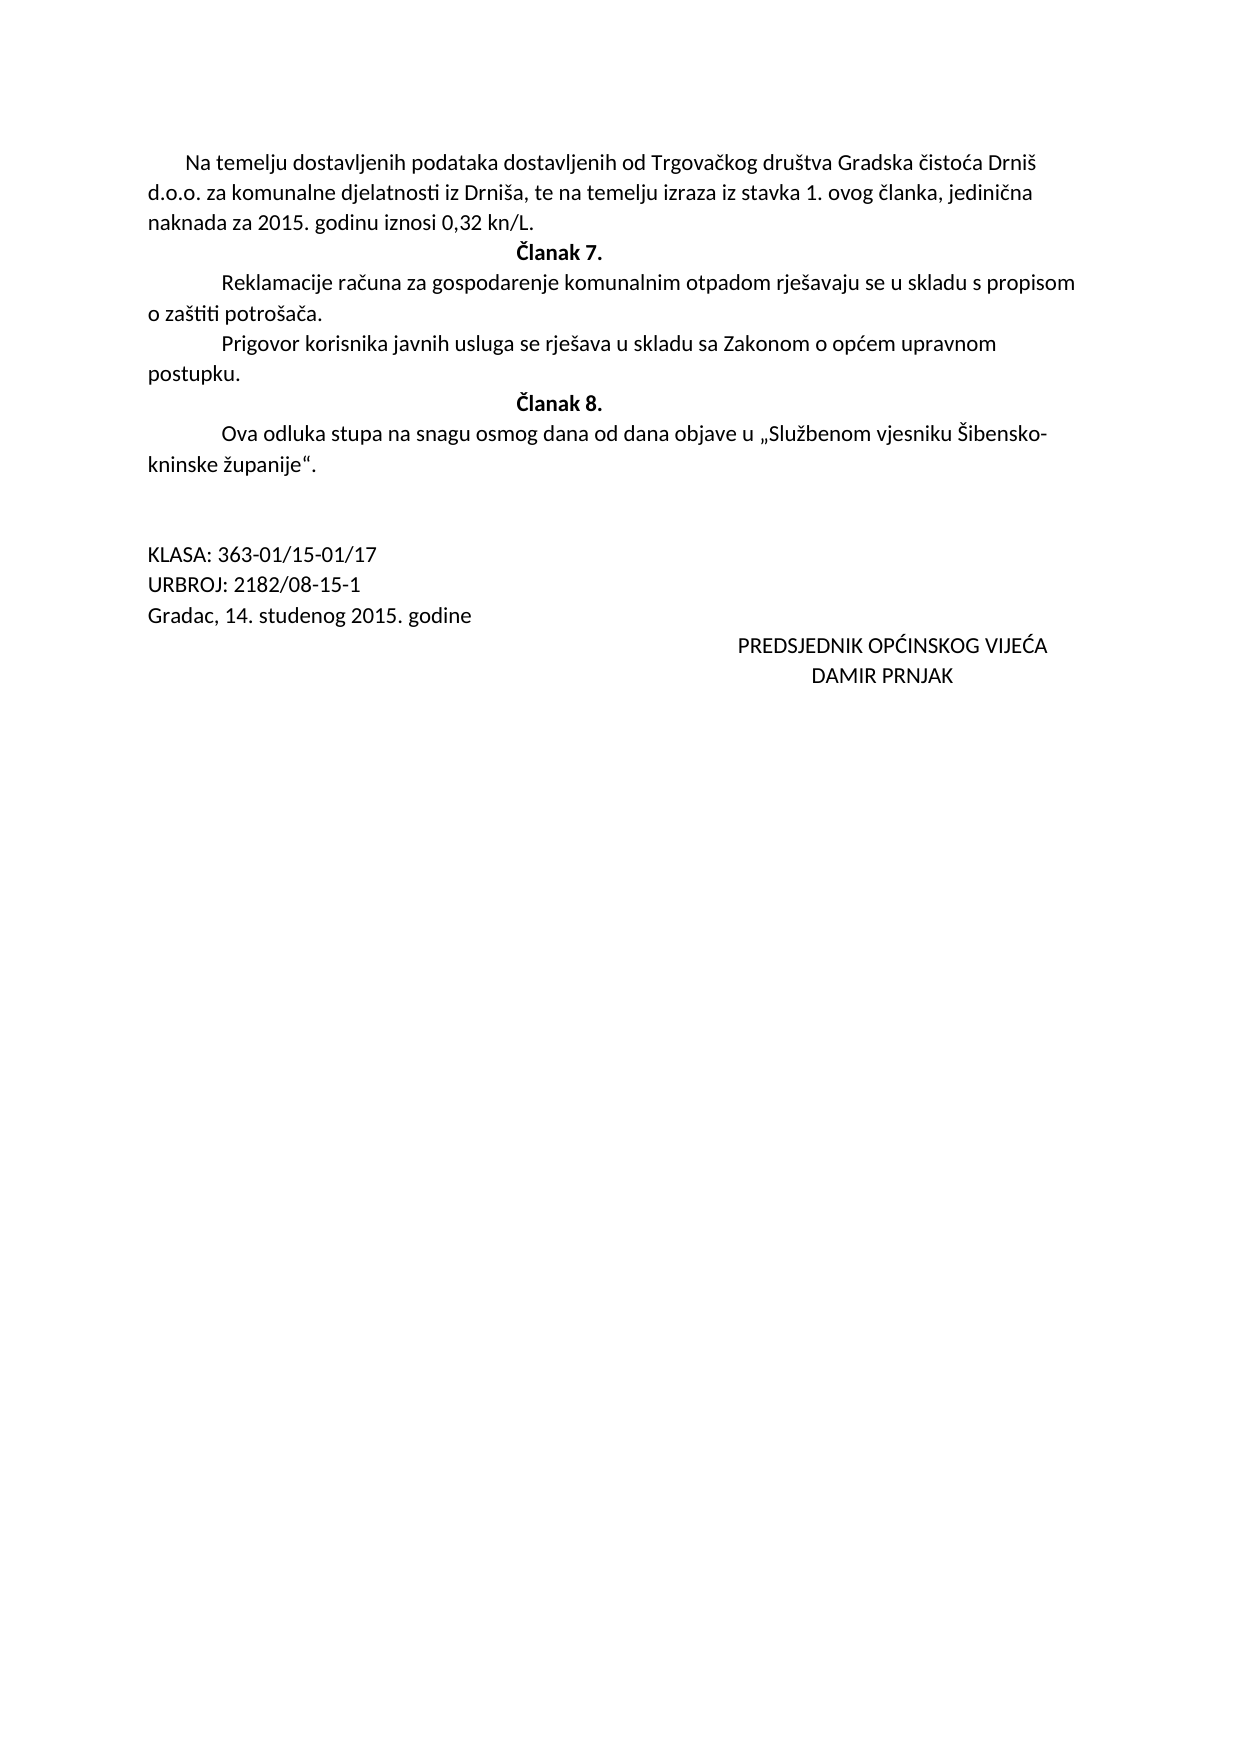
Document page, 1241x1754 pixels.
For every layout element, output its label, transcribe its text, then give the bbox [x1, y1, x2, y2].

text Ova odluka stupa na snagu osmog dana od dana objave u „Službenom vjesniku Šibensko- kninske županije“. [148, 419, 1093, 478]
text Gradac, 14. studenog 2015. godine [148, 601, 1093, 629]
text URBROJ: 2182/08-15-1 [148, 571, 1093, 598]
text KLASA: 363-01/15-01/17 [148, 540, 1093, 568]
text Reklamacije računa za gospodarenje komunalnim otpadom rješavaju se u skladu s propisom o zaštiti potrošača. [148, 268, 1093, 327]
text Na temelju dostavljenih podataka dostavljenih od Trgovačkog društva Gradska čistoća Drniš d.o.o. za komunalne djelatnosti iz Drniša, te na temelju izraza iz stavka 1. ovog članka, jedinična naknada za 2015. godinu iznosi 0,32 kn/L. [148, 148, 1093, 236]
text Članak 8. [516, 389, 1093, 417]
text Članak 7. [443, 238, 1093, 266]
text PREDSJEDNIK OPĆINSKOG VIJEĆA [148, 631, 1093, 659]
text Prigovor korisnika javnih usluga se rješava u skladu sa Zakonom o općem upravnom postupku. [148, 329, 1093, 387]
text DAMIR PRNJAK [148, 661, 1093, 689]
